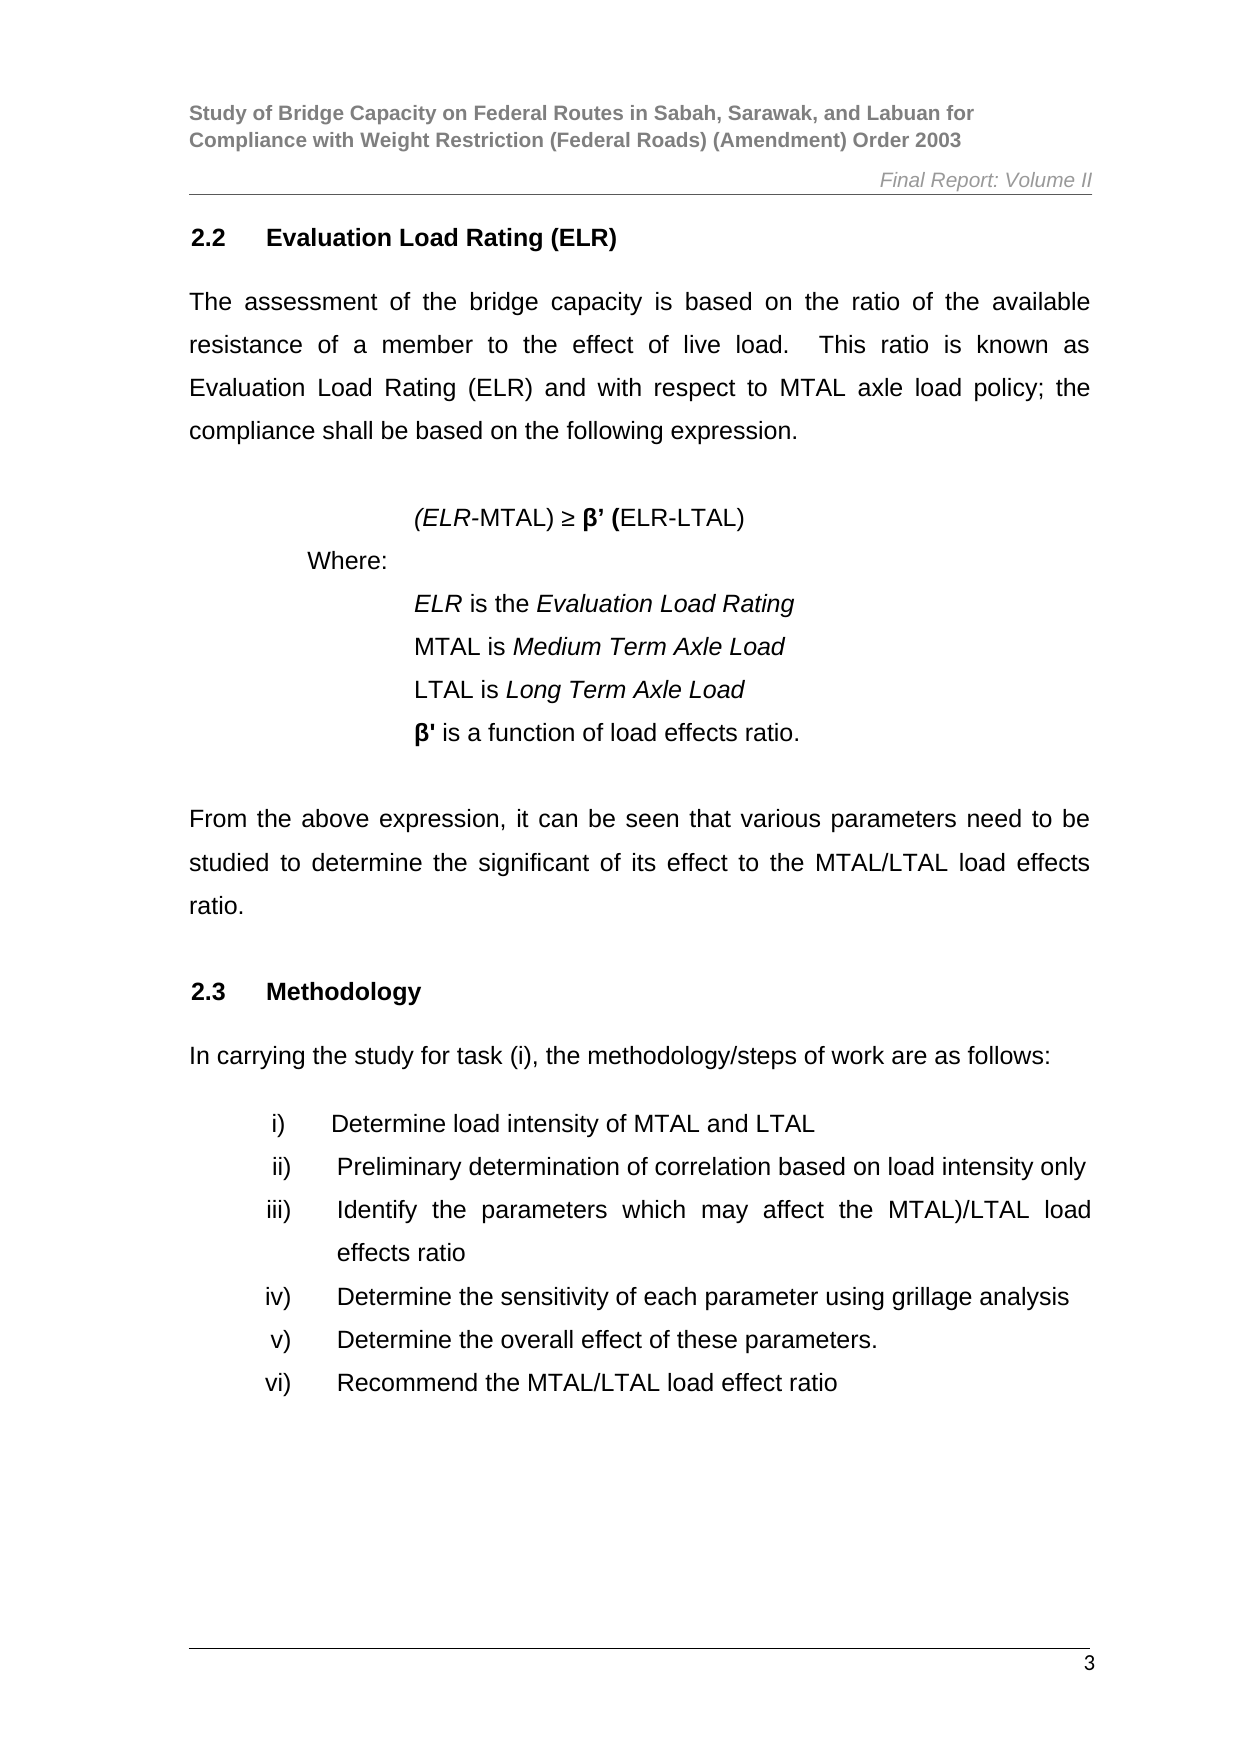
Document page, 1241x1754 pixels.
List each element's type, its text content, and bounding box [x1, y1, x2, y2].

list Determine the sensitivity of each parameter using grillage analysis [291, 1282, 1092, 1310]
list Evaluation Load Rating (ELR) [191, 223, 1092, 252]
list Identify the parameters which may affect the MTAL)/LTAL load effects ratio [291, 1195, 1092, 1267]
text From the above expression, it can be seen that various parameters need to be studied to determine the significant of its effect to the MTAL/LTAL load effects ratio. [189, 804, 1092, 919]
list Determine load intensity of MTAL and LTAL [285, 1109, 1092, 1138]
text The assessment of the bridge capacity is based on the ratio of the available resistance of a member to the effect of live load. This ratio is known as Evaluation Load Rating (ELR) and with respect to MTAL axle load policy; the compliance shall be based on the following expression. [189, 287, 1092, 445]
list Determine the overall effect of these parameters. [291, 1325, 1092, 1353]
list Recommend the MTAL/LTAL load effect ratio [291, 1368, 1092, 1397]
text (ELR-MTAL) ≥ β’ (ELR-LTAL) [382, 503, 1092, 531]
text β' is a function of load effects ratio. [411, 718, 1092, 747]
text MTAL is Medium Term Axle Load [307, 632, 1092, 661]
list Methodology [191, 977, 1092, 1006]
text In carrying the study for task (i), the methodology/steps of work are as follows: [189, 1041, 1092, 1070]
text Where: [307, 546, 1092, 574]
list Preliminary determination of correlation based on load intensity only [291, 1152, 1092, 1181]
text ELR is the Evaluation Load Rating [307, 589, 1092, 618]
text LTAL is Long Term Axle Load [307, 675, 1092, 704]
